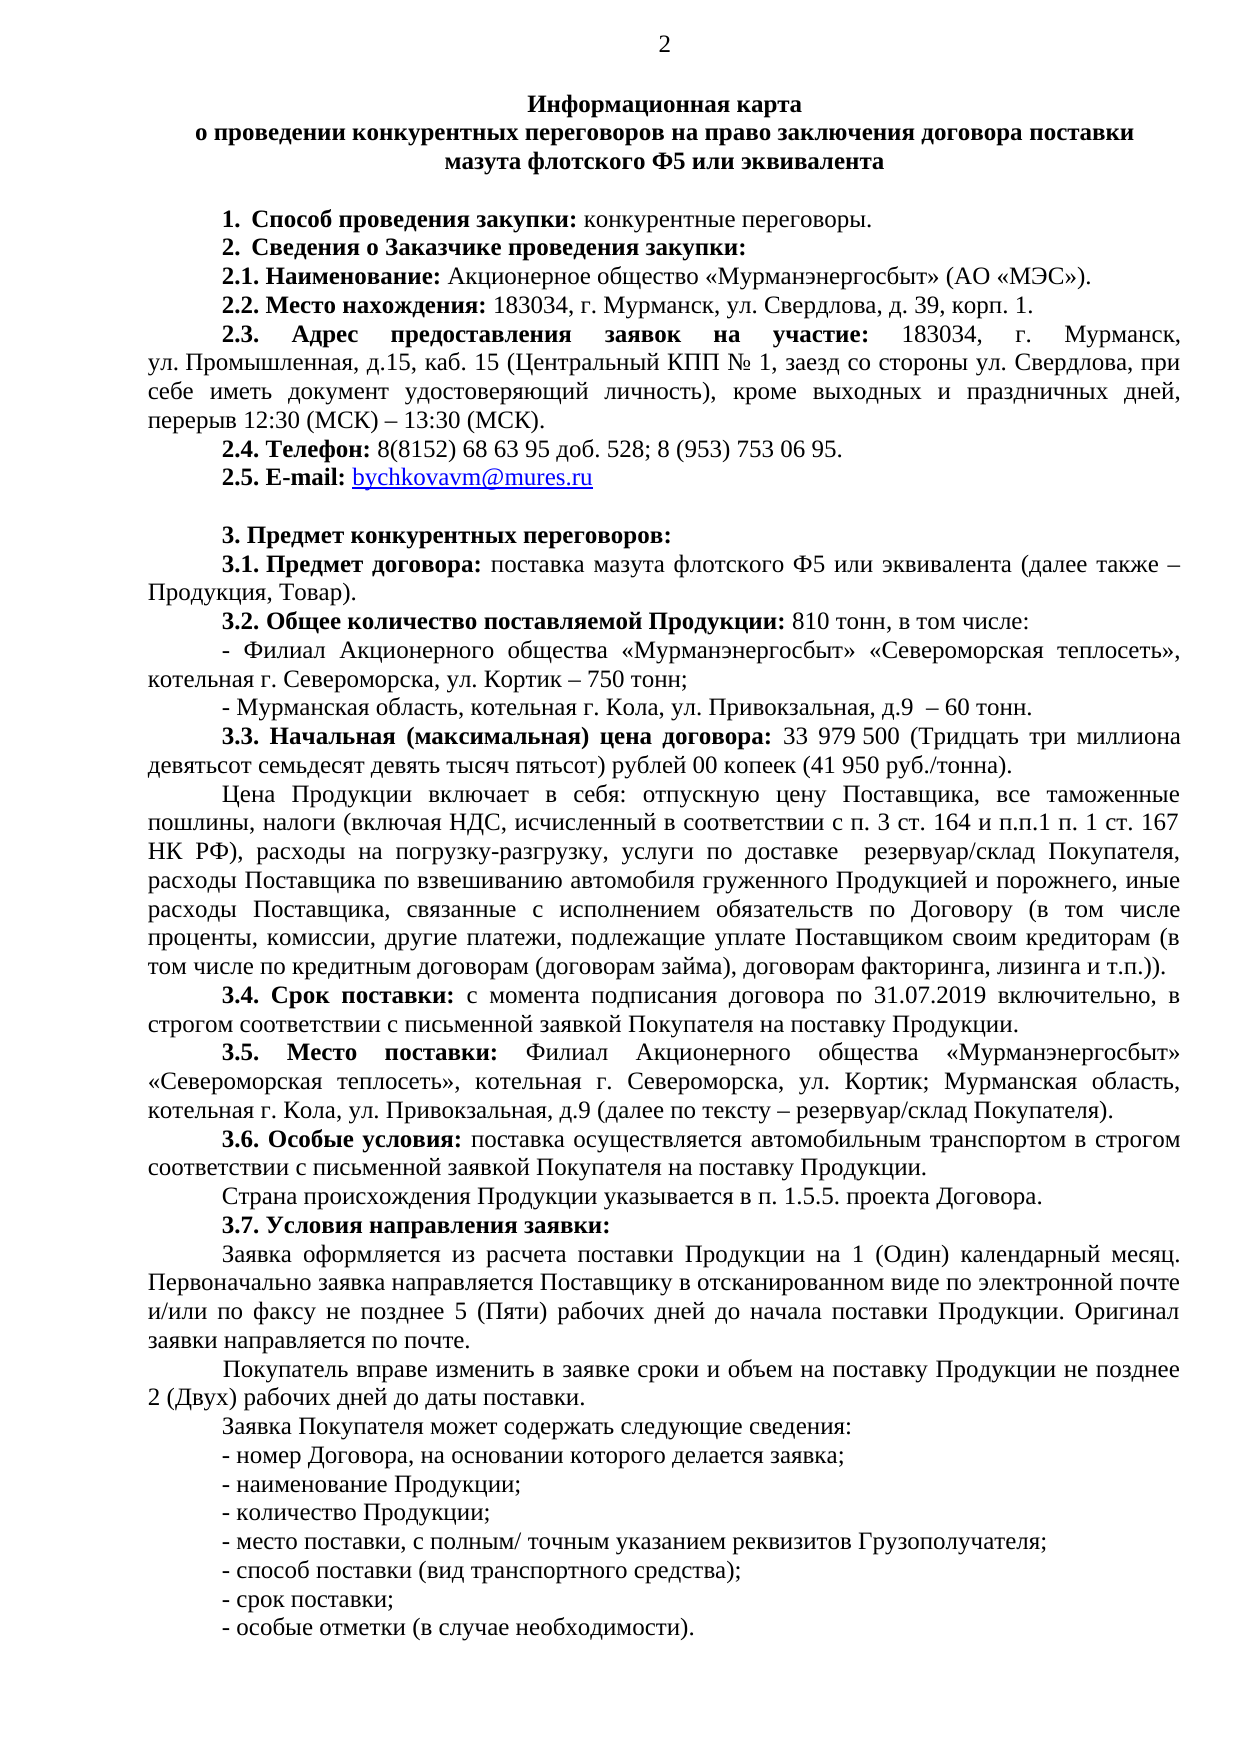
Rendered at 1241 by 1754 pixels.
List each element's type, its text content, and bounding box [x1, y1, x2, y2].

text 3.4. Срок поставки: с момента подписания договора по 31.07.2019 включительно, в строгом соответствии с письменной заявкой Покупателя на поставку Продукции. [148, 980, 1181, 1037]
text мазута флотского Ф5 или эквивалента [148, 146, 1181, 175]
text Заявка Покупателя может содержать следующие сведения: [148, 1411, 1181, 1440]
list 3.3. Начальная (максимальная) цена договора: 33 979 500 (Тридцать три миллиона девятьсот семьдесят девять тысяч пятьсот) рублей 00 копеек (41 950 руб./тонна). [148, 721, 1181, 779]
text - особые отметки (в случае необходимости). [148, 1612, 1181, 1641]
list Общее количество поставляемой Продукции: 810 тонн, в том числе: [148, 606, 1181, 635]
text Информационная карта [148, 89, 1181, 117]
text - номер Договора, на основании которого делается заявка; [148, 1440, 1181, 1469]
text Страна происхождения Продукции указывается в п. 1.5.5. проекта Договора. [148, 1181, 1181, 1210]
list Предмет договора: поставка мазута флотского Ф5 или эквивалента (далее также – Продукция, Товар). [148, 549, 1181, 606]
text - количество Продукции; [148, 1497, 1181, 1526]
text о проведении конкурентных переговоров на право заключения договора поставки [148, 117, 1181, 146]
list Способ проведения закупки: конкурентные переговоры. [148, 204, 1181, 232]
text 3.7. Условия направления заявки: [148, 1210, 1181, 1239]
text 2.4. Телефон: 8(8152) 68 63 95 доб. 528; 8 (953) 753 06 95. [148, 434, 1181, 462]
text - место поставки, с полным/ точным указанием реквизитов Грузополучателя; [148, 1526, 1181, 1555]
text Покупатель вправе изменить в заявке сроки и объем на поставку Продукции не позднее 2 (Двух) рабочих дней до даты поставки. [148, 1354, 1181, 1411]
text 2.1. Наименование: Акционерное общество «Мурманэнергосбыт» (АО «МЭС»). [148, 261, 1181, 290]
text - наименование Продукции; [148, 1469, 1181, 1497]
text 2.5. Е-mail: bychkovavm@mures.ru [148, 462, 1181, 491]
list - Филиал Акционерного общества «Мурманэнергосбыт» «Североморская теплосеть», котельная г. Североморска, ул. Кортик – 750 тонн; [148, 635, 1181, 692]
text - срок поставки; [148, 1584, 1181, 1612]
text 3. Предмет конкурентных переговоров: [148, 520, 1181, 549]
text 2.2. Место нахождения: 183034, г. Мурманск, ул. Свердлова, д. 39, корп. 1. [148, 290, 1181, 319]
text 3.5. Место поставки: Филиал Акционерного общества «Мурманэнергосбыт» «Североморская теплосеть», котельная г. Североморска, ул. Кортик; Мурманская область, котельная г. Кола, ул. Привокзальная, д.9 (далее по тексту – резервуар/склад Покупателя). [148, 1037, 1181, 1124]
text 3.6. Особые условия: поставка осуществляется автомобильным транспортом в строгом соответствии с письменной заявкой Покупателя на поставку Продукции. [148, 1124, 1181, 1181]
text Заявка оформляется из расчета поставки Продукции на 1 (Один) календарный месяц. Первоначально заявка направляется Поставщику в отсканированном виде по электронной почте и/или по факсу не позднее 5 (Пяти) рабочих дней до начала поставки Продукции. Оригинал заявки направляется по почте. [148, 1239, 1181, 1354]
text Цена Продукции включает в себя: отпускную цену Поставщика, все таможенные пошлины, налоги (включая НДС, исчисленный в соответствии c п. 3 ст. 164 и п.п.1 п. 1 ст. 167 НК РФ), расходы на погрузку-разгрузку, услуги по доставке резервуар/склад Покупателя, расходы Поставщика по взвешиванию автомобиля груженного Продукцией и порожнего, иные расходы Поставщика, связанные с исполнением обязательств по Договору (в том числе проценты, комиссии, другие платежи, подлежащие уплате Поставщиком своим кредиторам (в том числе по кредитным договорам (договорам займа), договорам факторинга, лизинга и т.п.)). [148, 779, 1181, 980]
text 2.3. Адрес предоставления заявок на участие: 183034, г. Мурманск, ул. Промышленная, д.15, каб. 15 (Центральный КПП № 1, заезд со стороны ул. Свердлова, при себе иметь документ удостоверяющий личность), кроме выходных и праздничных дней, перерыв 12:30 (МСК) – 13:30 (МСК). [148, 319, 1181, 434]
text - способ поставки (вид транспортного средства); [148, 1555, 1181, 1584]
list - Мурманская область, котельная г. Кола, ул. Привокзальная, д.9 – 60 тонн. [148, 692, 1181, 721]
list Сведения о Заказчике проведения закупки: [148, 232, 1181, 261]
